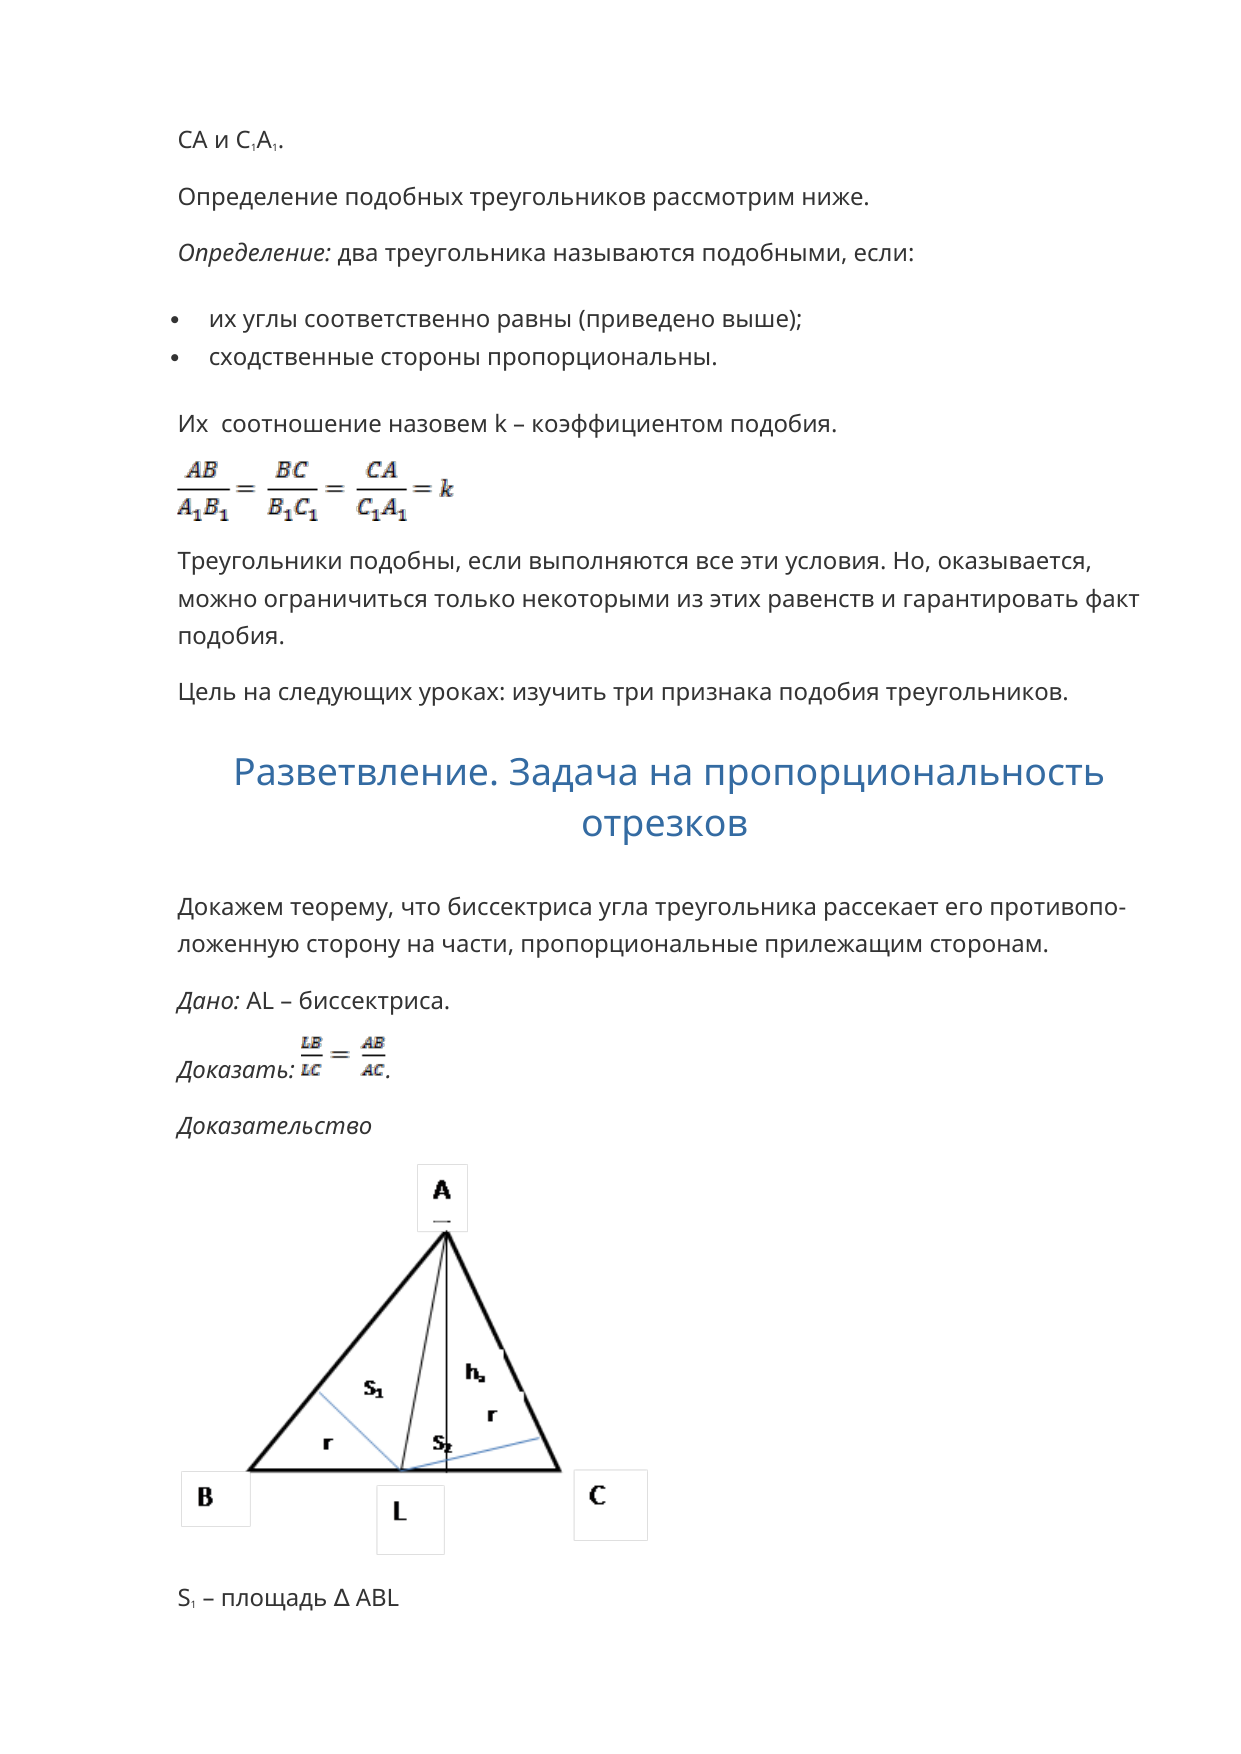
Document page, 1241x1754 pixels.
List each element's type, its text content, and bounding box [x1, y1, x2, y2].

list сходственные стороны пропорциональны. [171, 335, 1152, 372]
text Определение подобных треугольников рассмотрим ниже. [177, 174, 1152, 212]
text Треугольники подобны, если выполняются все эти условия. Но, оказывается, можно ограничиться только некоторыми из этих равенств и гарантировать факт подобия. [177, 539, 1152, 651]
text S1 – площадь ∆ ABL [177, 1576, 1152, 1614]
text Дано: AL – биссектриса. [177, 978, 1152, 1016]
text Разветвление. Задача на пропорциональность отрезков [177, 745, 1152, 847]
text СА и С1А1. [177, 118, 1152, 156]
picture [177, 1160, 651, 1558]
text Цель на следующих уроках: изучить три признака подобия треугольников. [177, 670, 1152, 708]
text Доказать: . [177, 1035, 1152, 1086]
text Докажем теорему, что биссектриса угла треугольника рассекает его противоположенную сторону на части, пропорциональные прилежащим сторонам. [177, 885, 1152, 960]
text Доказательство [177, 1104, 1152, 1142]
text Их соотношение назовем k – коэффициентом подобия. [177, 401, 1152, 439]
picture [177, 457, 454, 521]
list их углы соответственно равны (приведено выше); [171, 297, 1152, 335]
picture [301, 1034, 386, 1079]
text Определение: два треугольника называются подобными, если: [177, 231, 1152, 268]
